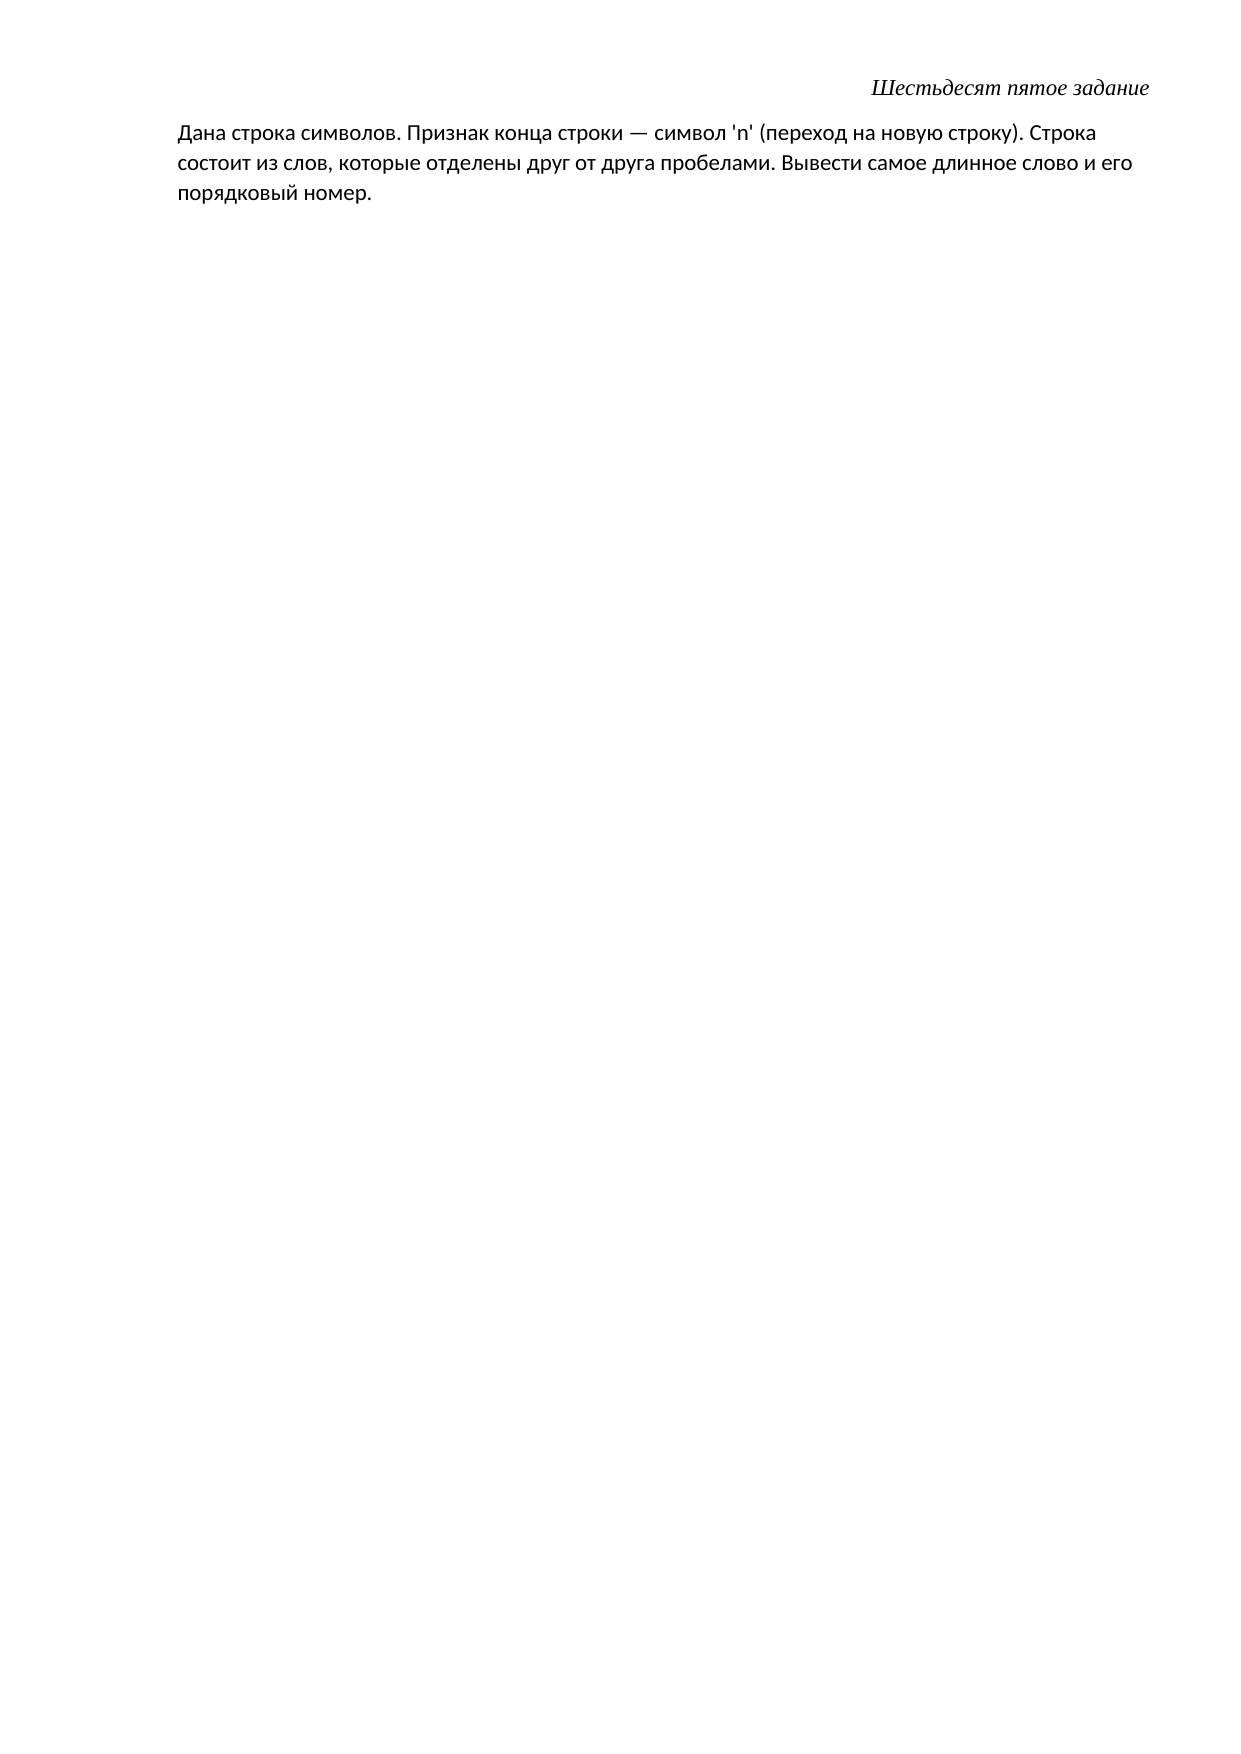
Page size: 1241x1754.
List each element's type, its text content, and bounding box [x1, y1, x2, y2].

text Дана строка символов. Признак конца строки — символ 'n' (переход на новую строку). Строка состоит из слов, которые отделены друг от друга пробелами. Вывести самое длинное слово и его порядковый номер. [177, 118, 1152, 207]
